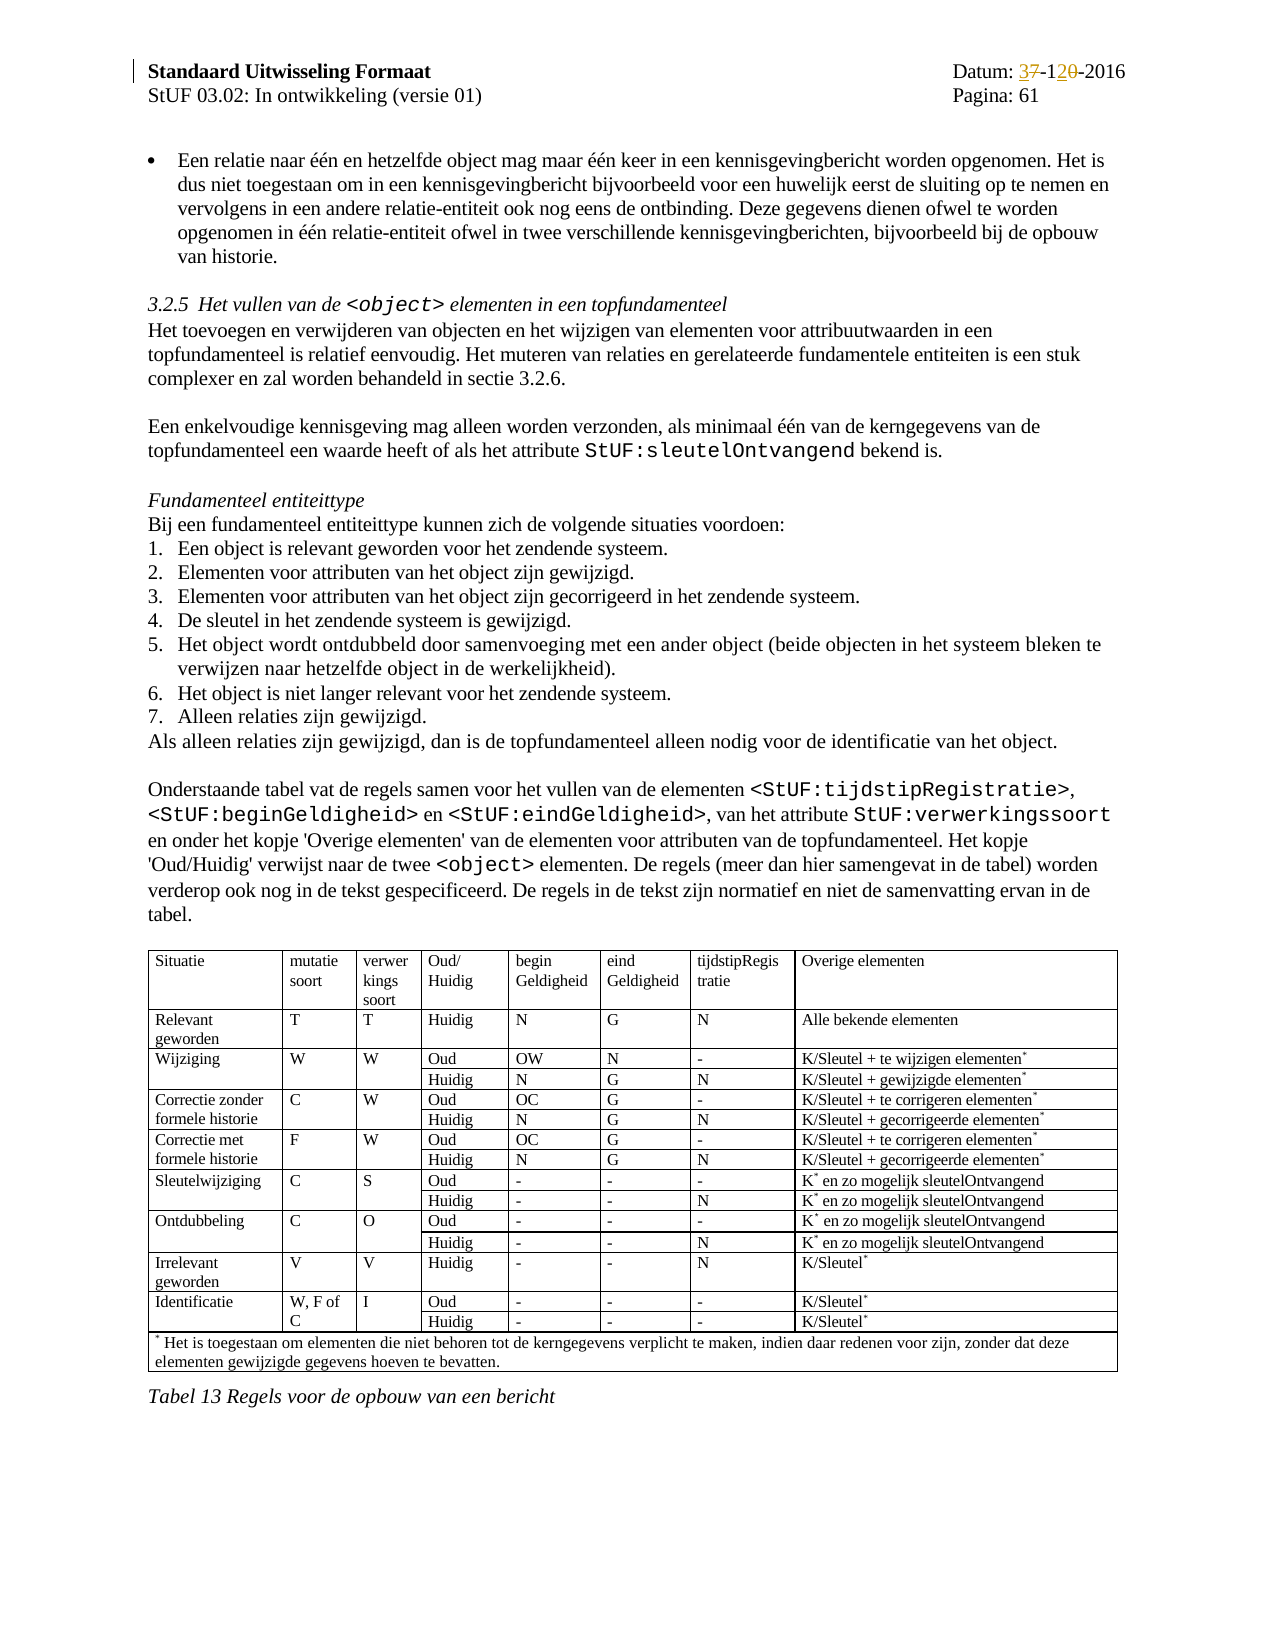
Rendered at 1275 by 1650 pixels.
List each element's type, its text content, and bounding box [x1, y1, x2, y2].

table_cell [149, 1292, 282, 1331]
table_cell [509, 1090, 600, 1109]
text Als alleen relaties zijn gewijzigd, dan is de topfundamenteel alleen nodig voor de identificatie van het object. [148, 728, 1127, 753]
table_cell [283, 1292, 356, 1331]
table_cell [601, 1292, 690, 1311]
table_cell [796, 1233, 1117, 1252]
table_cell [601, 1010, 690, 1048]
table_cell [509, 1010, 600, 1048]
text Bij een fundamenteel entiteittype kunnen zich de volgende situaties voordoen: [148, 512, 1127, 536]
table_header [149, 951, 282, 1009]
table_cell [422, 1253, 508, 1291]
list Alleen relaties zijn gewijzigd. [148, 704, 1127, 728]
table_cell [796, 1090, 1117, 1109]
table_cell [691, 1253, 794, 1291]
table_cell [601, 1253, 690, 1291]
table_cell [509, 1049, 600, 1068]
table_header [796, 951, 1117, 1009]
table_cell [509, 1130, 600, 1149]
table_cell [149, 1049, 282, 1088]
text Fundamenteel entiteittype [148, 488, 1127, 512]
list Een relatie naar één en hetzelfde object mag maar één keer in een kennisgevingbericht worden opgenomen. Het is dus niet toegestaan om in een kennisgevingbericht bijvoorbeeld voor een huwelijk eerst de sluiting op te nemen en vervolgens in een andere relatie-entiteit ook nog eens de ontbinding. Deze gegevens dienen ofwel te worden opgenomen in één relatie-entiteit ofwel in twee verschillende kennisgevingberichten, bijvoorbeeld bij de opbouw van historie. [148, 148, 1127, 268]
text Onderstaande tabel vat de regels samen voor het vullen van de elementen <StUF:tijdstipRegistratie>, <StUF:beginGeldigheid> en <StUF:eindGeldigheid>, van het attribute StUF:verwerkingssoort en onder het kopje 'Overige elementen' van de elementen voor attributen van de topfundamenteel. Het kopje 'Oud/Huidig' verwijst naar de twee <object> elementen. De regels (meer dan hier samengevat in de tabel) worden verderop ook nog in de tekst gespecificeerd. De regels in de tekst zijn normatief en niet de samenvatting ervan in de tabel. [148, 777, 1127, 926]
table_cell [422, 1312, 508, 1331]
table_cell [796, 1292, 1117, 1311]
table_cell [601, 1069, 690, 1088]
text Tabel 5.3 Regels voor de opbouw van een bericht [148, 1384, 1127, 1408]
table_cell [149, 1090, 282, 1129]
text Het toevoegen en verwijderen van objecten en het wijzigen van elementen voor attribuutwaarden in een topfundamenteel is relatief eenvoudig. Het muteren van relaties en gerelateerde fundamentele entiteiten is een stuk complexer en zal worden behandeld in sectie 5.2.6. [148, 318, 1127, 390]
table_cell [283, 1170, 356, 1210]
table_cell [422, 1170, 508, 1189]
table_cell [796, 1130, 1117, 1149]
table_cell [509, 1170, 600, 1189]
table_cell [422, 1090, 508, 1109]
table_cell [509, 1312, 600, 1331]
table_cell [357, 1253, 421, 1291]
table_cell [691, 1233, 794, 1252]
list Het object is niet langer relevant voor het zendende systeem. [148, 680, 1127, 704]
list Het object wordt ontdubbeld door samenvoeging met een ander object (beide objecten in het systeem bleken te verwijzen naar hetzelfde object in de werkelijkheid). [148, 632, 1127, 680]
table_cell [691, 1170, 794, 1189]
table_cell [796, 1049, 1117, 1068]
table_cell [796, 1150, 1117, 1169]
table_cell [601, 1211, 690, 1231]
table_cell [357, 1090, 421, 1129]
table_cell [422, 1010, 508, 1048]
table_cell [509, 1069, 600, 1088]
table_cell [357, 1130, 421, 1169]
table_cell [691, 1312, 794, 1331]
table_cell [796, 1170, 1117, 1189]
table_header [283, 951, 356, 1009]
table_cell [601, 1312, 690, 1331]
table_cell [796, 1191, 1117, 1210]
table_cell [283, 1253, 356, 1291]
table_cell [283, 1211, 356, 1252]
list Elementen voor attributen van het object zijn gewijzigd. [148, 560, 1127, 584]
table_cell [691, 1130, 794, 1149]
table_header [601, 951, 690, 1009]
list Elementen voor attributen van het object zijn gecorrigeerd in het zendende systeem. [148, 584, 1127, 608]
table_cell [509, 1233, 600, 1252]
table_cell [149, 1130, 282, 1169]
text Een enkelvoudige kennisgeving mag alleen worden verzonden, als minimaal één van de kerngegevens van de topfundamenteel een waarde heeft of als het attribute StUF:sleutelOntvangend bekend is. [148, 414, 1127, 464]
subtitle Het vullen van de <object> elementen in een topfundamenteel [148, 292, 1127, 318]
list De sleutel in het zendende systeem is gewijzigd. [148, 608, 1127, 632]
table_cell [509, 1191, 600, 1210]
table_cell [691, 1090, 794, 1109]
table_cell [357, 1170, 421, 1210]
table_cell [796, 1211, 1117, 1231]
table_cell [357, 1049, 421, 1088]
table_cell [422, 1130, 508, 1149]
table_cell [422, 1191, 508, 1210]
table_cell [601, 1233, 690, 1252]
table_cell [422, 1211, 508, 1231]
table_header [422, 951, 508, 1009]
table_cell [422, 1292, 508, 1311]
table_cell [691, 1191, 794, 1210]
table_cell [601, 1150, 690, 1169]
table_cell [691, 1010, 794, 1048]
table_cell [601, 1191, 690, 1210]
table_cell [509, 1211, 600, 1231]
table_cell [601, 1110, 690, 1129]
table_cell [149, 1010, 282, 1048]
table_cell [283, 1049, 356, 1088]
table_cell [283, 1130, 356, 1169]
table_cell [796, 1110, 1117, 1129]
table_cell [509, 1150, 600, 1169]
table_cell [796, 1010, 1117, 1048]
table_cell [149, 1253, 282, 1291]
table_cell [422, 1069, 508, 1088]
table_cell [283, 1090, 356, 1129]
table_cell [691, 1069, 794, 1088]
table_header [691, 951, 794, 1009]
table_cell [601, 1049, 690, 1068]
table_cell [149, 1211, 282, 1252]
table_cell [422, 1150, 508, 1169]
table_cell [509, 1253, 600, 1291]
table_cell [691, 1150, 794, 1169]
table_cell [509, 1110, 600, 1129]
list Een object is relevant geworden voor het zendende systeem. [148, 536, 1127, 560]
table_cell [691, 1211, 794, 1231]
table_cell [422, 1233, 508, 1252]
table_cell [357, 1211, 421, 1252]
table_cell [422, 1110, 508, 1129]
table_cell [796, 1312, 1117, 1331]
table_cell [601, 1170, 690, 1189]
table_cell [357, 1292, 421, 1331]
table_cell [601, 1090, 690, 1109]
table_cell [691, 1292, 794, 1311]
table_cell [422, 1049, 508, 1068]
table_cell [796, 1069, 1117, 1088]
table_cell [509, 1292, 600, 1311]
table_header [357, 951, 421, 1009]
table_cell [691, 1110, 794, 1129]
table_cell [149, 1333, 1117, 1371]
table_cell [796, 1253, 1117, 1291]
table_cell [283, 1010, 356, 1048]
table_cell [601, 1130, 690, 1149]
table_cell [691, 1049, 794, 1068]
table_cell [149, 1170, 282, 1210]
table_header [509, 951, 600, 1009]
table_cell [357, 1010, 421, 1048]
